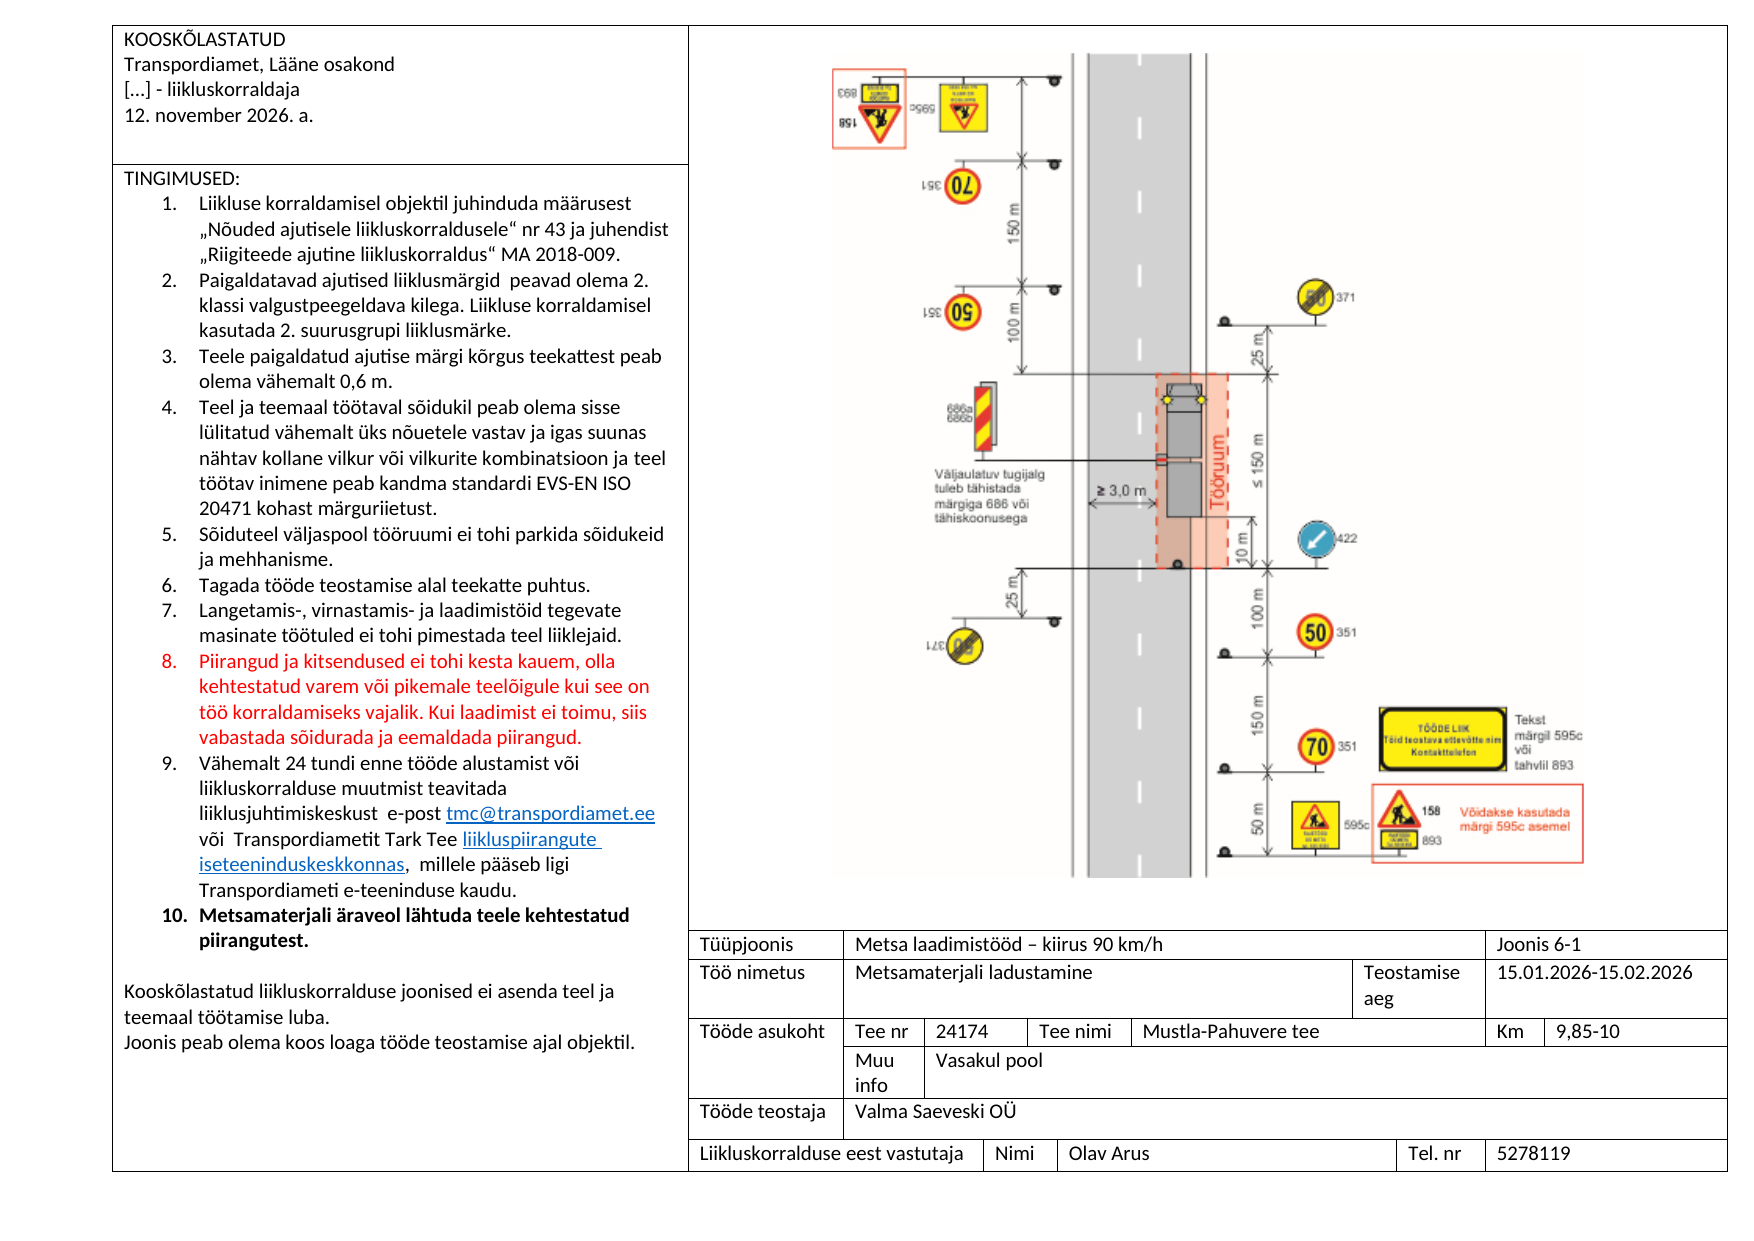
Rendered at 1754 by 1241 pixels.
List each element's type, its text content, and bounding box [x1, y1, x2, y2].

table_cell Tööde asukoht [689, 1019, 843, 1098]
table_cell Mustla-Pahuvere tee [1132, 1019, 1485, 1046]
table_cell Tel. nr [1397, 1140, 1485, 1171]
table_cell Liikluskorralduse eest vastutaja [689, 1140, 983, 1171]
picture [832, 53, 1584, 878]
table_header [689, 26, 1727, 930]
table_cell Metsa laadimistööd – kiirus 90 km/h [844, 931, 1485, 958]
table_cell Metsamaterjali ladustamine [844, 960, 1352, 1018]
table_cell Tee nr [844, 1019, 924, 1046]
table_cell 9,85-10 [1545, 1019, 1727, 1046]
table_cell Töö nimetus [689, 960, 843, 1018]
table_cell Km [1486, 1019, 1544, 1046]
table_cell Tüüpjoonis [689, 931, 843, 958]
table_cell Teostamise aeg [1353, 960, 1485, 1018]
table_cell Tööde teostaja [689, 1099, 843, 1139]
table_cell 15.01.2026-15.02.2026 [1486, 960, 1727, 1018]
table_cell Nimi [984, 1140, 1057, 1171]
table_header KOOSKÕLASTATUD Transpordiamet, Lääne osakond […] - liikluskorraldaja 14. jaanuar 2026. a. [113, 26, 688, 164]
table_cell Olav Arus [1058, 1140, 1396, 1171]
table_cell Tee nimi [1028, 1019, 1131, 1046]
table_cell Muu info [844, 1047, 924, 1098]
table_cell Joonis 6-1 [1486, 931, 1727, 958]
table_cell TINGIMUSED: Liikluse korraldamisel objektil juhinduda määrusest „Nõuded ajutisele liikluskorraldusele“ nr 43 ja juhendist „Riigiteede ajutine liikluskorraldus“ MA 2018-009. Paigaldatavad ajutised liiklusmärgid peavad olema 2. klassi valgustpeegeldava kilega. Liikluse korraldamisel kasutada 2. suurusgrupi liiklusmärke. Teele paigaldatud ajutise märgi kõrgus teekattest peab olema vähemalt 0,6 m. Teel ja teemaal töötaval sõidukil peab olema sisse lülitatud vähemalt üks nõuetele vastav ja igas suunas nähtav kollane vilkur või vilkurite kombinatsioon ja teel töötav inimene peab kandma standardi EVS-EN ISO 20471 kohast märguriietust. Sõiduteel väljaspool tööruumi ei tohi parkida sõidukeid ja mehhanisme. Tagada tööde teostamise alal teekatte puhtus. Langetamis-, virnastamis- ja laadimistöid tegevate masinate töötuled ei tohi pimestada teel liiklejaid. Piirangud ja kitsendused ei tohi kesta kauem, olla kehtestatud varem või pikemale teelõigule kui see on töö korraldamiseks vajalik. Kui laadimist ei toimu, siis vabastada sõidurada ja eemaldada piirangud. Vähemalt 24 tundi enne tööde alustamist või liikluskorralduse muutmist teavitada liiklusjuhtimiskeskust e-post tmc@transpordiamet.ee või Transpordiametit Tark Tee liikluspiirangute iseteeninduskeskkonnas, millele pääseb ligi Transpordiameti e-teeninduse kaudu. Metsamaterjali äraveol lähtuda teele kehtestatud piirangutest. Kooskõlastatud liikluskorralduse joonised ei asenda teel ja teemaal töötamise luba. Joonis peab olema koos loaga tööde teostamise ajal objektil. [113, 165, 688, 1171]
table_cell 5278119 [1486, 1140, 1727, 1171]
table_cell Valma Saeveski OÜ [844, 1099, 1727, 1139]
table_cell 24174 [925, 1019, 1027, 1046]
table_cell Vasakul pool [925, 1047, 1727, 1098]
